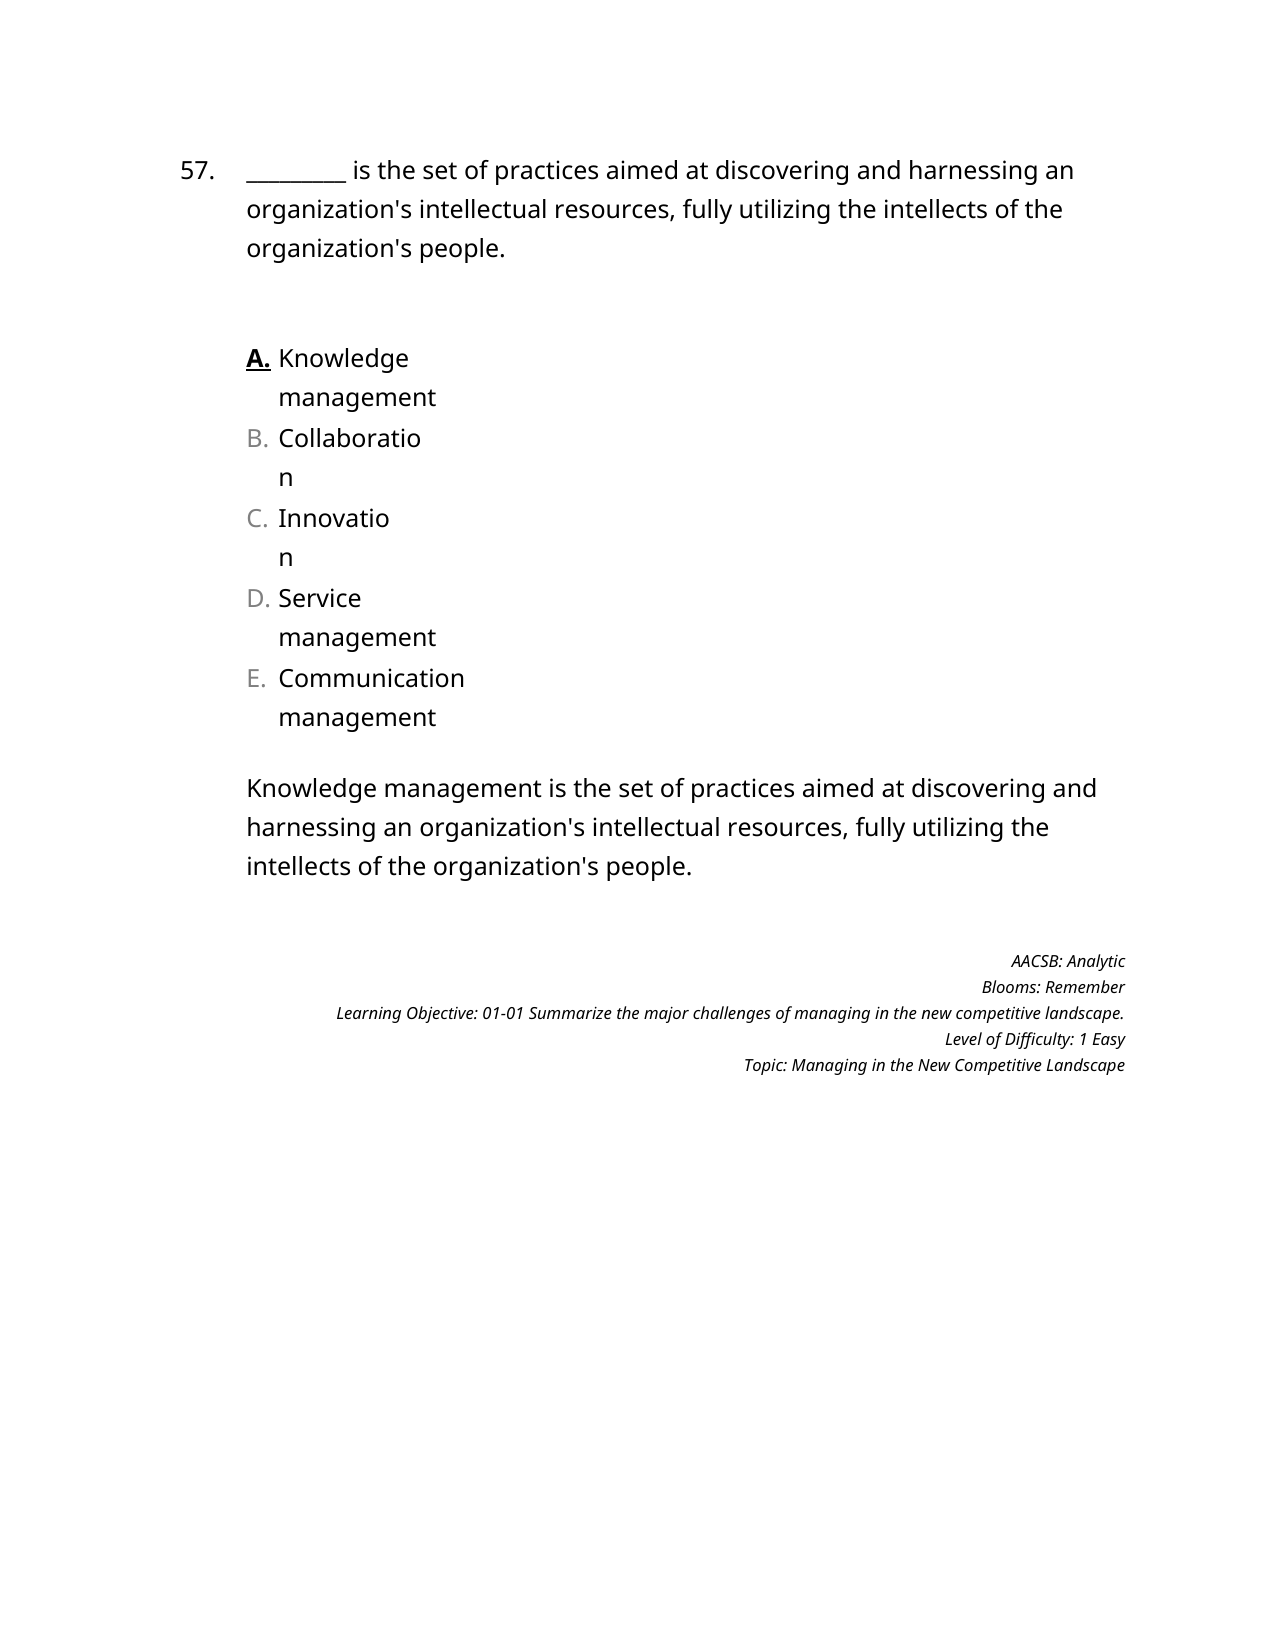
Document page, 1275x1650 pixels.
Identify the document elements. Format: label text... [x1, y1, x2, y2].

table_header 57. [180, 153, 246, 920]
table_header AACSB: Analytic Blooms: Remember Learning Objective: 01-01 Summarize the major challenges of managing in the new competitive landscape. Level of Difficulty: 1 Easy Topic: Managing in the New Competitive Landscape [180, 949, 1125, 1112]
table_header _________ is the set of practices aimed at discovering and harnessing an organization's intellectual resources, fully utilizing the intellects of the organization's people. Knowledge management is the set of practices aimed at discovering and harnessing an organization's intellectual resources, fully utilizing the intellects of the organization's people. [246, 153, 1125, 920]
